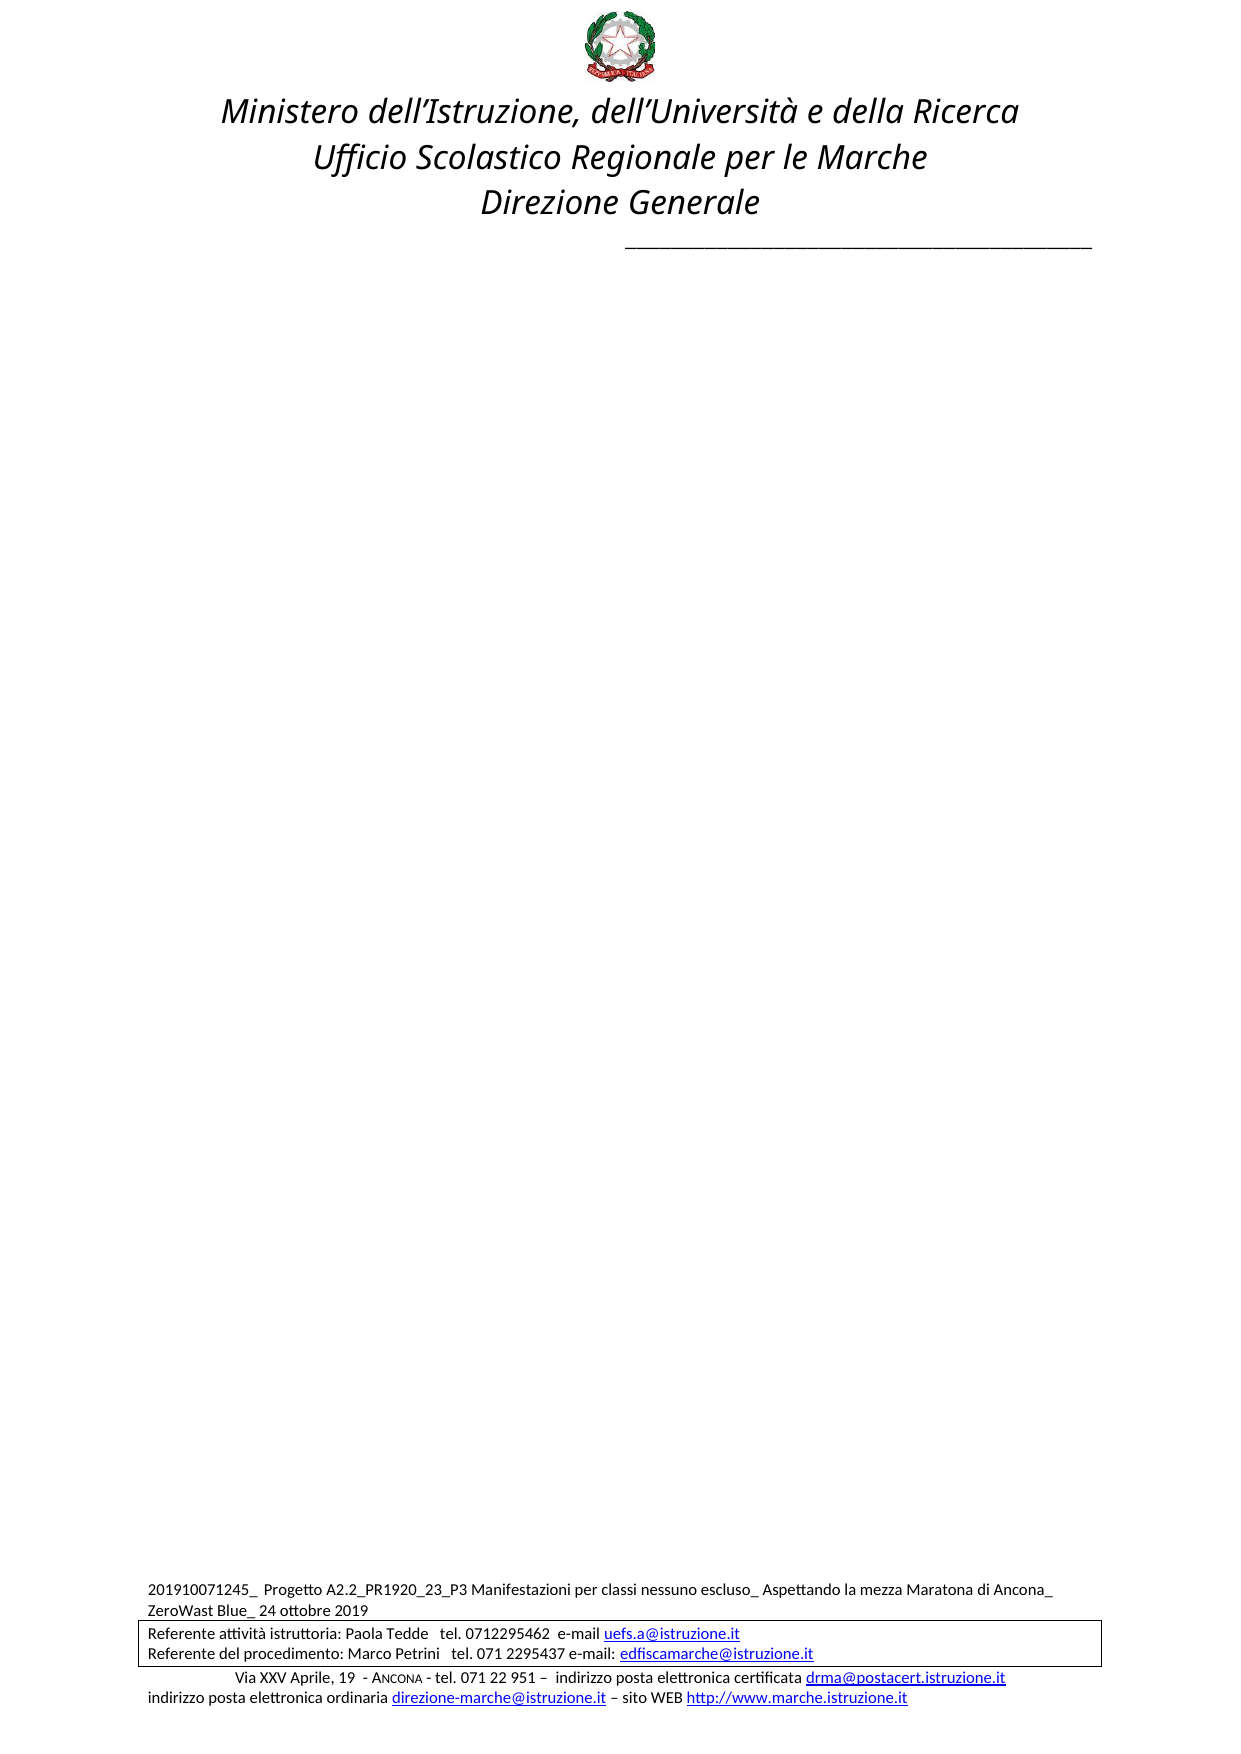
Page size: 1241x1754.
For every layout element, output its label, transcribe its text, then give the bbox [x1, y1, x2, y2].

text _________________________________________ [148, 224, 1092, 253]
picture [585, 11, 656, 82]
